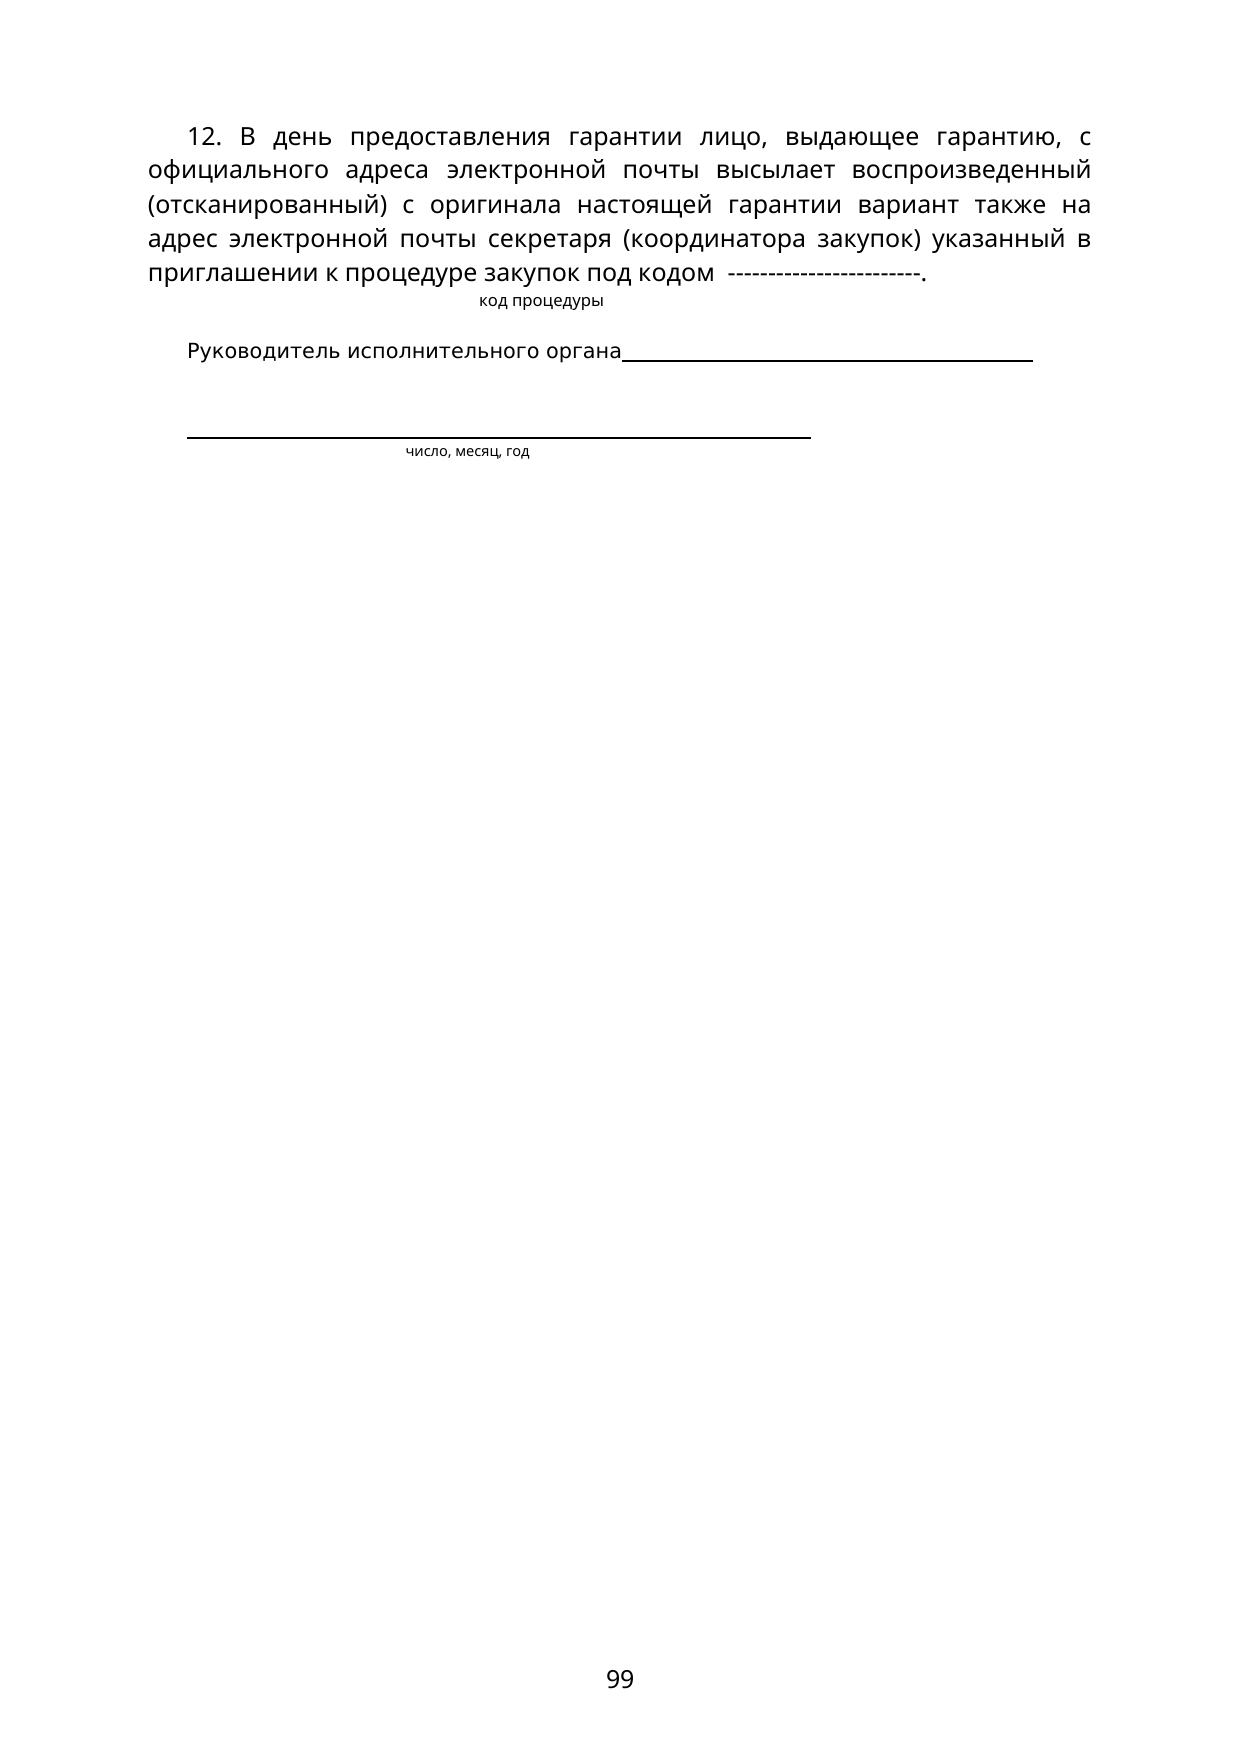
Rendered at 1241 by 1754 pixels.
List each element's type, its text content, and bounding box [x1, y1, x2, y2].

text 12. В день предоставления гарантии лицо, выдающее гарантию, с официального адреса электронной почты высылает воспроизведенный (отсканированный) с оригинала настоящей гарантии вариант также на адрес электронной почты секретаря (координатора закупок) указанный в приглашении к процедуре закупок под кодом ------------------------. [148, 118, 1092, 288]
text Руководитель исполнительного органа [148, 339, 1092, 364]
text число, месяц, год [148, 441, 1092, 475]
text код процедуры [148, 288, 1092, 311]
